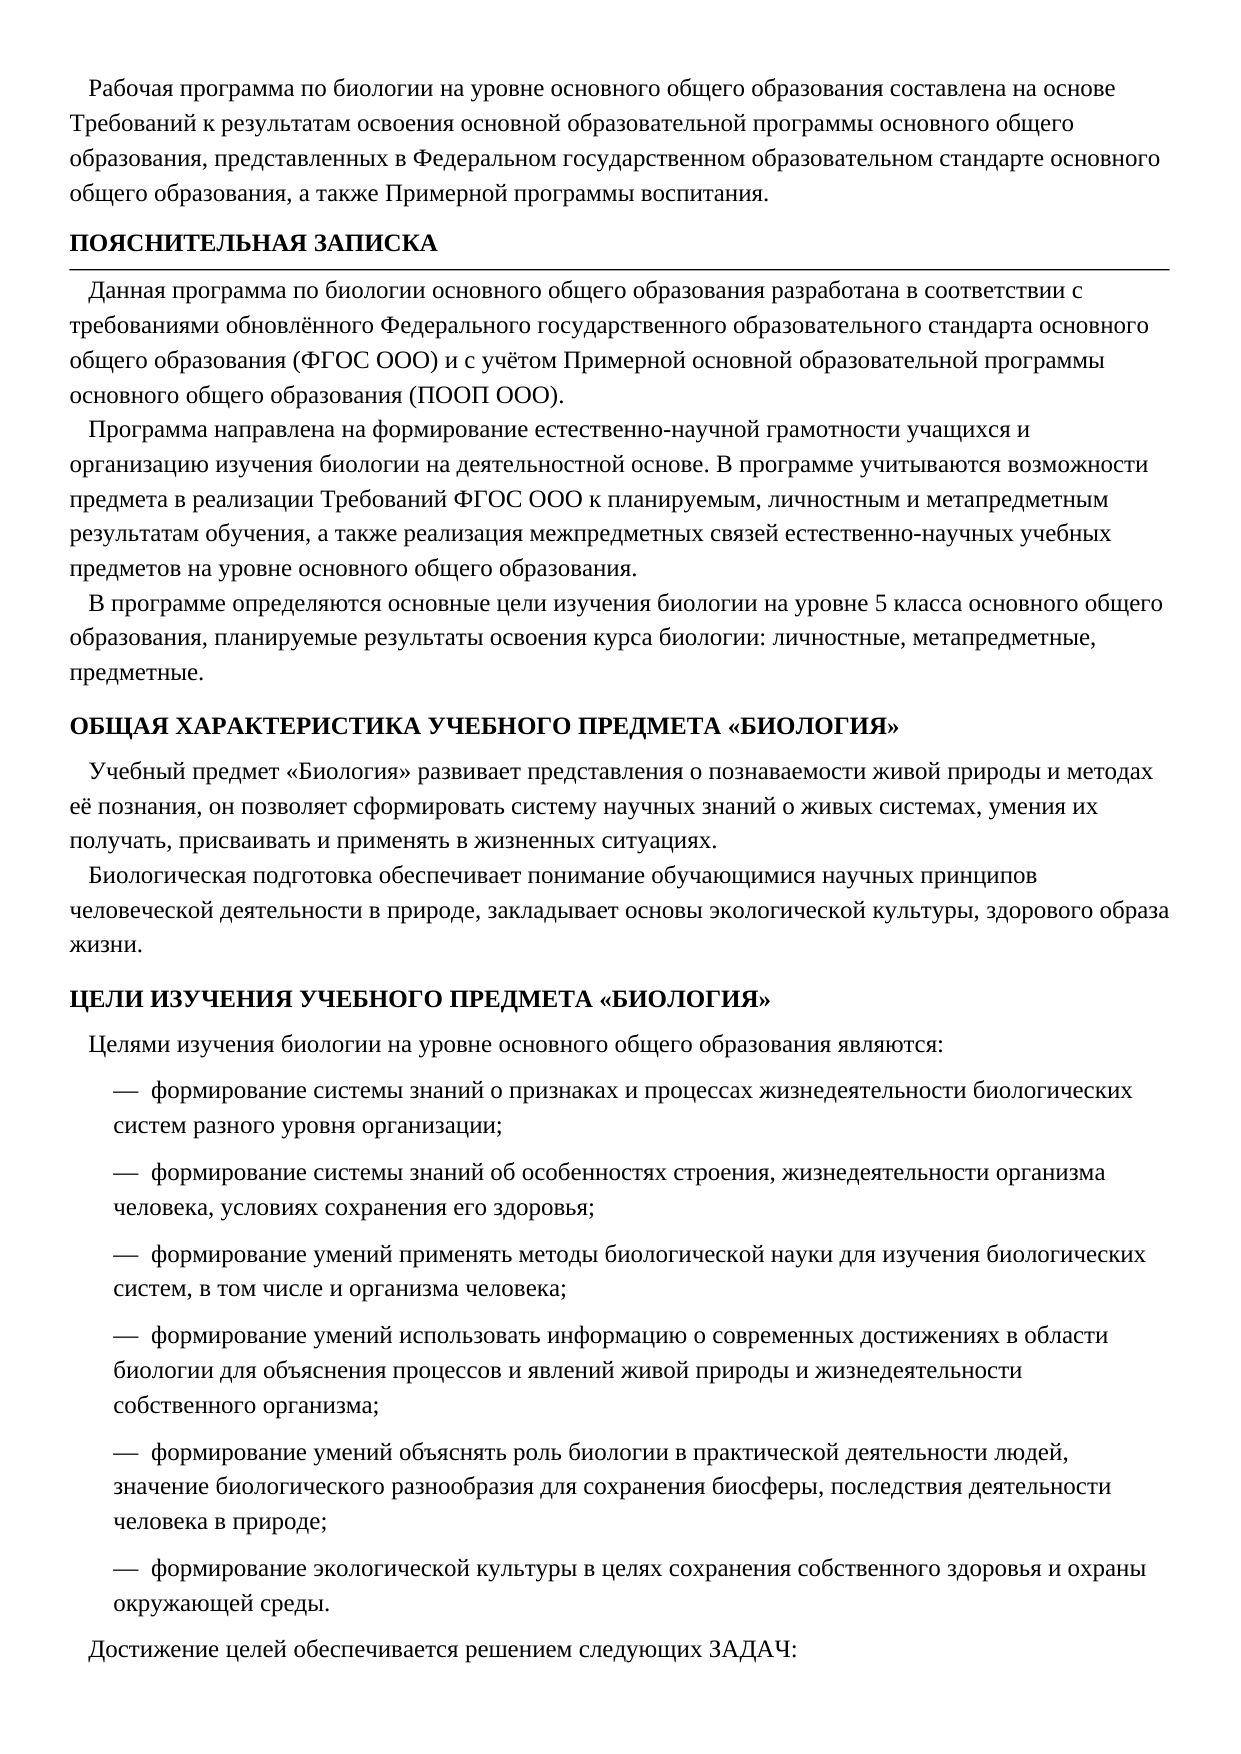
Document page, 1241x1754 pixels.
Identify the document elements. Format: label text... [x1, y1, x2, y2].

text Рабочая программа по биологии на уровне основного общего образования составлена на основе Требований к результатам освоения основной образовательной программы основного общего образования, представленных в Федеральном государственном образовательном стандарте основного общего образования, а также Примерной программы воспитания. [69, 73, 1163, 206]
subtitle ОБЩАЯ ХАРАКТЕРИСТИКА УЧЕБНОГО ПРЕДМЕТА «БИОЛОГИЯ» [69, 711, 1182, 740]
list формирование умений использовать информацию о современных достижениях в области биологии для объяснения процессов и явлений живой природы и жизнедеятельности собственного организма; [113, 1320, 1110, 1418]
text Достижение целей обеспечивается решением следующих ЗАДАЧ: [88, 1634, 1182, 1662]
list формирование умений применять методы биологической науки для изучения биологических систем, в том числе и организма человека; [113, 1239, 1147, 1302]
subtitle ПОЯСНИТЕЛЬНАЯ ЗАПИСКА [69, 228, 1182, 257]
text Учебный предмет «Биология» развивает представления о познаваемости живой природы и методах её познания, он позволяет сформировать систему научных знаний о живых системах, умения их получать, присваивать и применять в жизненных ситуациях. [69, 756, 1157, 854]
text Биологическая подготовка обеспечивает понимание обучающимися научных принципов человеческой деятельности в природе, закладывает основы экологической культуры, здорового образа жизни. [69, 860, 1172, 958]
list формирование умений объяснять роль биологии в практической деятельности людей, значение биологического разнообразия для сохранения биосферы, последствия деятельности человека в природе; [113, 1437, 1112, 1535]
text В программе определяются основные цели изучения биологии на уровне 5 класса основного общего образования, планируемые результаты освоения курса биологии: личностные, метапредметные, предметные. [69, 588, 1166, 686]
list формирование системы знаний о признаках и процессах жизнедеятельности биологических систем разного уровня организации; [113, 1075, 1134, 1139]
list формирование системы знаний об особенностях строения, жизнедеятельности организма человека, условиях сохранения его здоровья; [113, 1157, 1107, 1220]
subtitle ЦЕЛИ ИЗУЧЕНИЯ УЧЕБНОГО ПРЕДМЕТА «БИОЛОГИЯ» [69, 984, 1182, 1013]
text Целями изучения биологии на уровне основного общего образования являются: [88, 1029, 1182, 1058]
text Данная программа по биологии основного общего образования разработана в соответствии с требованиями обновлённого Федерального государственного образовательного стандарта основного общего образования (ФГОС ООО) и с учётом Примерной основной образовательной программы основного общего образования (ПООП ООО). [69, 276, 1152, 408]
list формирование экологической культуры в целях сохранения собственного здоровья и охраны окружающей среды. [113, 1553, 1147, 1617]
text Программа направлена на формирование естественно-научной грамотности учащихся и организацию изучения биологии на деятельностной основе. В программе учитываются возможности предмета в реализации Требований ФГОС ООО к планируемым, личностным и метапредметным результатам обучения, а также реализация межпредметных связей естественно-научных учебных предметов на уровне основного общего образования. [69, 414, 1152, 582]
